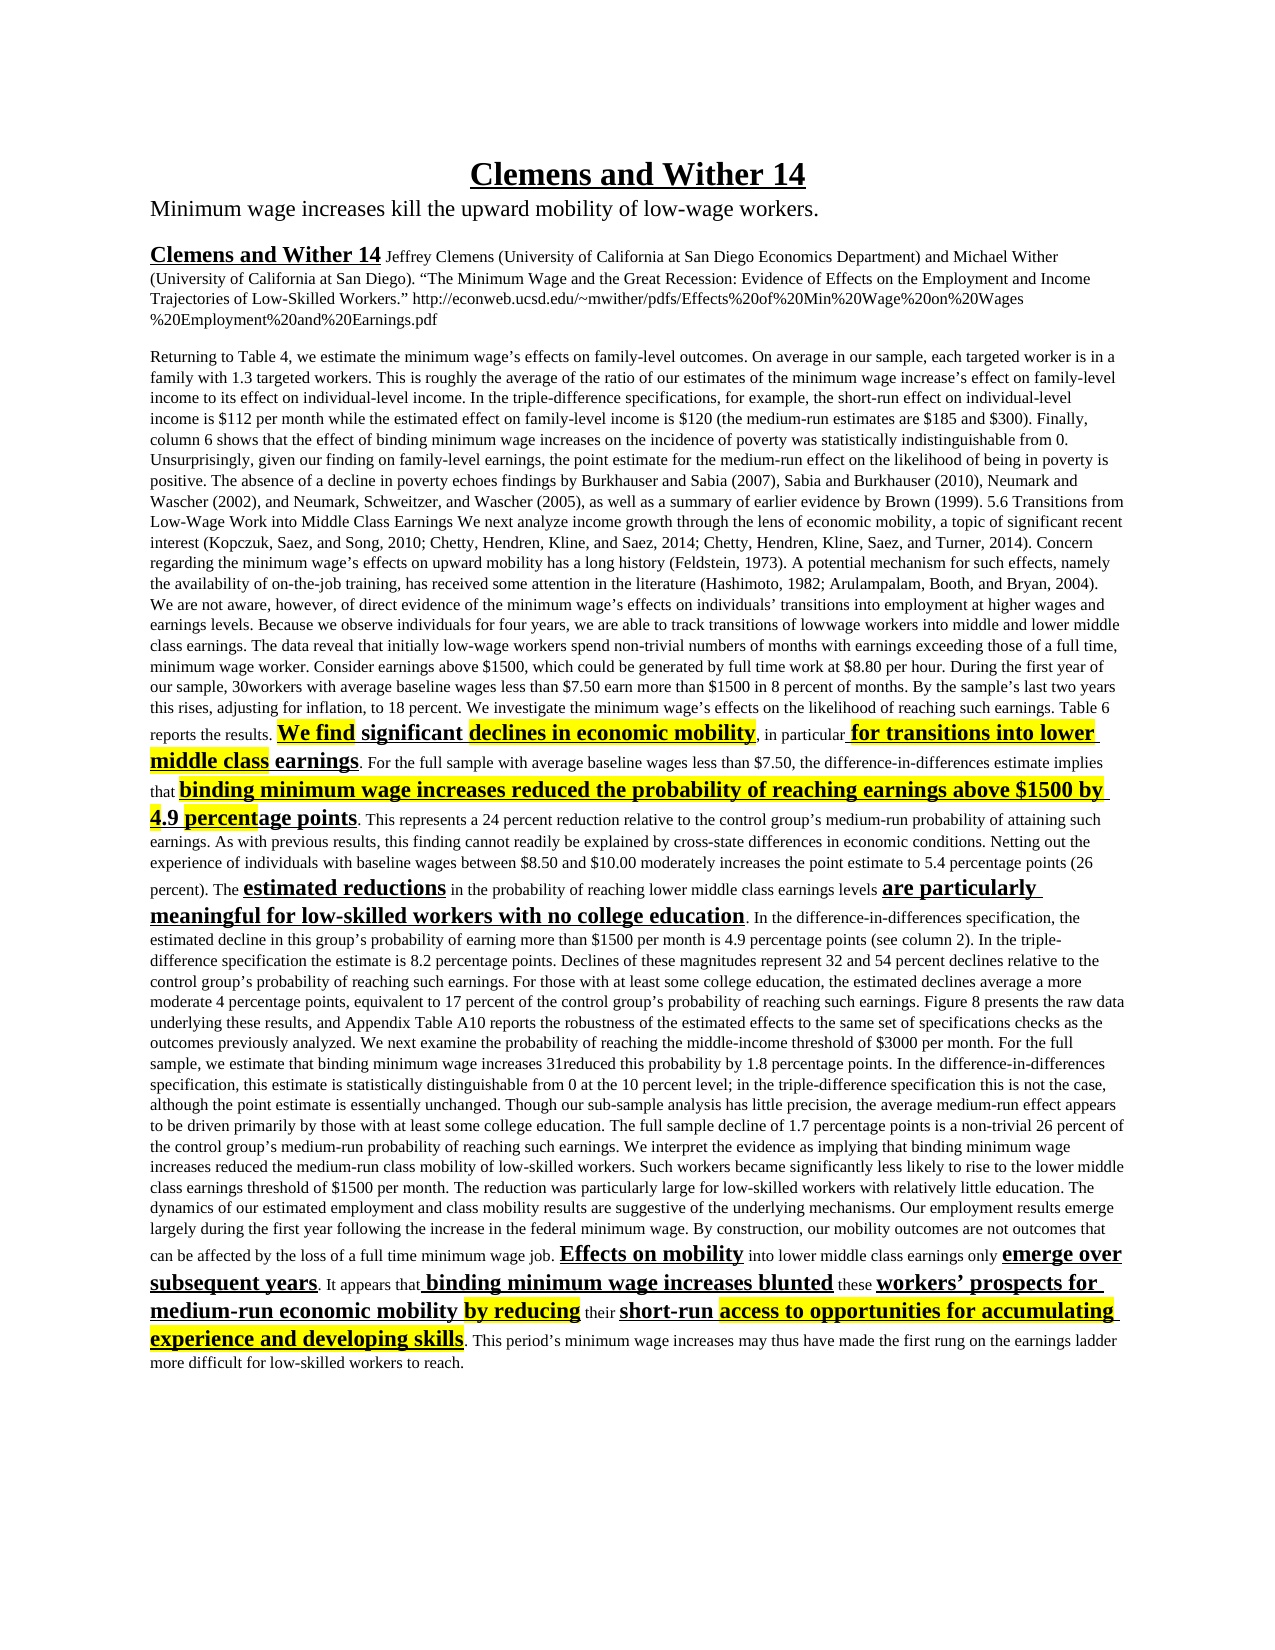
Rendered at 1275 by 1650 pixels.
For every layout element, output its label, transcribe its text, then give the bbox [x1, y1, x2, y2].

text Returning to Table 4, we estimate the minimum wage’s effects on family-level outcomes. On average in our sample, each targeted worker is in a family with 1.3 targeted workers. This is roughly the average of the ratio of our estimates of the minimum wage increase’s effect on family-level income to its effect on individual-level income. In the triple-difference specifications, for example, the short-run effect on individual-level income is $112 per month while the estimated effect on family-level income is $120 (the medium-run estimates are $185 and $300). Finally, column 6 shows that the effect of binding minimum wage increases on the incidence of poverty was statistically indistinguishable from 0. Unsurprisingly, given our finding on family-level earnings, the point estimate for the medium-run effect on the likelihood of being in poverty is positive. The absence of a decline in poverty echoes findings by Burkhauser and Sabia (2007), Sabia and Burkhauser (2010), Neumark and Wascher (2002), and Neumark, Schweitzer, and Wascher (2005), as well as a summary of earlier evidence by Brown (1999). 5.6 Transitions from Low-Wage Work into Middle Class Earnings We next analyze income growth through the lens of economic mobility, a topic of significant recent interest (Kopczuk, Saez, and Song, 2010; Chetty, Hendren, Kline, and Saez, 2014; Chetty, Hendren, Kline, Saez, and Turner, 2014). Concern regarding the minimum wage’s effects on upward mobility has a long history (Feldstein, 1973). A potential mechanism for such effects, namely the availability of on-the-job training, has received some attention in the literature (Hashimoto, 1982; Arulampalam, Booth, and Bryan, 2004). We are not aware, however, of direct evidence of the minimum wage’s effects on individuals’ transitions into employment at higher wages and earnings levels. Because we observe individuals for four years, we are able to track transitions of lowwage workers into middle and lower middle class earnings. The data reveal that initially low-wage workers spend non-trivial numbers of months with earnings exceeding those of a full time, minimum wage worker. Consider earnings above $1500, which could be generated by full time work at $8.80 per hour. During the first year of our sample, 30workers with average baseline wages less than $7.50 earn more than $1500 in 8 percent of months. By the sample’s last two years this rises, adjusting for inflation, to 18 percent. We investigate the minimum wage’s effects on the likelihood of reaching such earnings. Table 6 reports the results. We find significant declines in economic mobility, in particular for transitions into lower middle class earnings. For the full sample with average baseline wages less than $7.50, the difference-in-differences estimate implies that binding minimum wage increases reduced the probability of reaching earnings above $1500 by 4.9 percentage points. This represents a 24 percent reduction relative to the control group’s medium-run probability of attaining such earnings. As with previous results, this finding cannot readily be explained by cross-state differences in economic conditions. Netting out the experience of individuals with baseline wages between $8.50 and $10.00 moderately increases the point estimate to 5.4 percentage points (26 percent). The estimated reductions in the probability of reaching lower middle class earnings levels are particularly meaningful for low-skilled workers with no college education. In the difference-in-differences specification, the estimated decline in this group’s probability of earning more than $1500 per month is 4.9 percentage points (see column 2). In the triple-difference specification the estimate is 8.2 percentage points. Declines of these magnitudes represent 32 and 54 percent declines relative to the control group’s probability of reaching such earnings. For those with at least some college education, the estimated declines average a more moderate 4 percentage points, equivalent to 17 percent of the control group’s probability of reaching such earnings. Figure 8 presents the raw data underlying these results, and Appendix Table A10 reports the robustness of the estimated effects to the same set of specifications checks as the outcomes previously analyzed. We next examine the probability of reaching the middle-income threshold of $3000 per month. For the full sample, we estimate that binding minimum wage increases 31reduced this probability by 1.8 percentage points. In the difference-in-differences specification, this estimate is statistically distinguishable from 0 at the 10 percent level; in the triple-difference specification this is not the case, although the point estimate is essentially unchanged. Though our sub-sample analysis has little precision, the average medium-run effect appears to be driven primarily by those with at least some college education. The full sample decline of 1.7 percentage points is a non-trivial 26 percent of the control group’s medium-run probability of reaching such earnings. We interpret the evidence as implying that binding minimum wage increases reduced the medium-run class mobility of low-skilled workers. Such workers became significantly less likely to rise to the lower middle class earnings threshold of $1500 per month. The reduction was particularly large for low-skilled workers with relatively little education. The dynamics of our estimated employment and class mobility results are suggestive of the underlying mechanisms. Our employment results emerge largely during the first year following the increase in the federal minimum wage. By construction, our mobility outcomes are not outcomes that can be affected by the loss of a full time minimum wage job. Effects on mobility into lower middle class earnings only emerge over subsequent years. It appears that binding minimum wage increases blunted these workers’ prospects for medium-run economic mobility by reducing their short-run access to opportunities for accumulating experience and developing skills. This period’s minimum wage increases may thus have made the first rung on the earnings ladder more difficult for low-skilled workers to reach. [150, 347, 1125, 1372]
text Clemens and Wither 14 Jeffrey Clemens (University of California at San Diego Economics Department) and Michael Wither (University of California at San Diego). “The Minimum Wage and the Great Recession: Evidence of Effects on the Employment and Income Trajectories of Low-Skilled Workers.” http://econweb.ucsd.edu/~mwither/pdfs/Effects%20of%20Min%20Wage%20on%20Wages%20Employment%20and%20Earnings.pdf [150, 241, 1125, 329]
text Minimum wage increases kill the upward mobility of low-wage workers. [150, 196, 1125, 222]
subtitle Clemens and Wither 14 [150, 154, 1125, 192]
